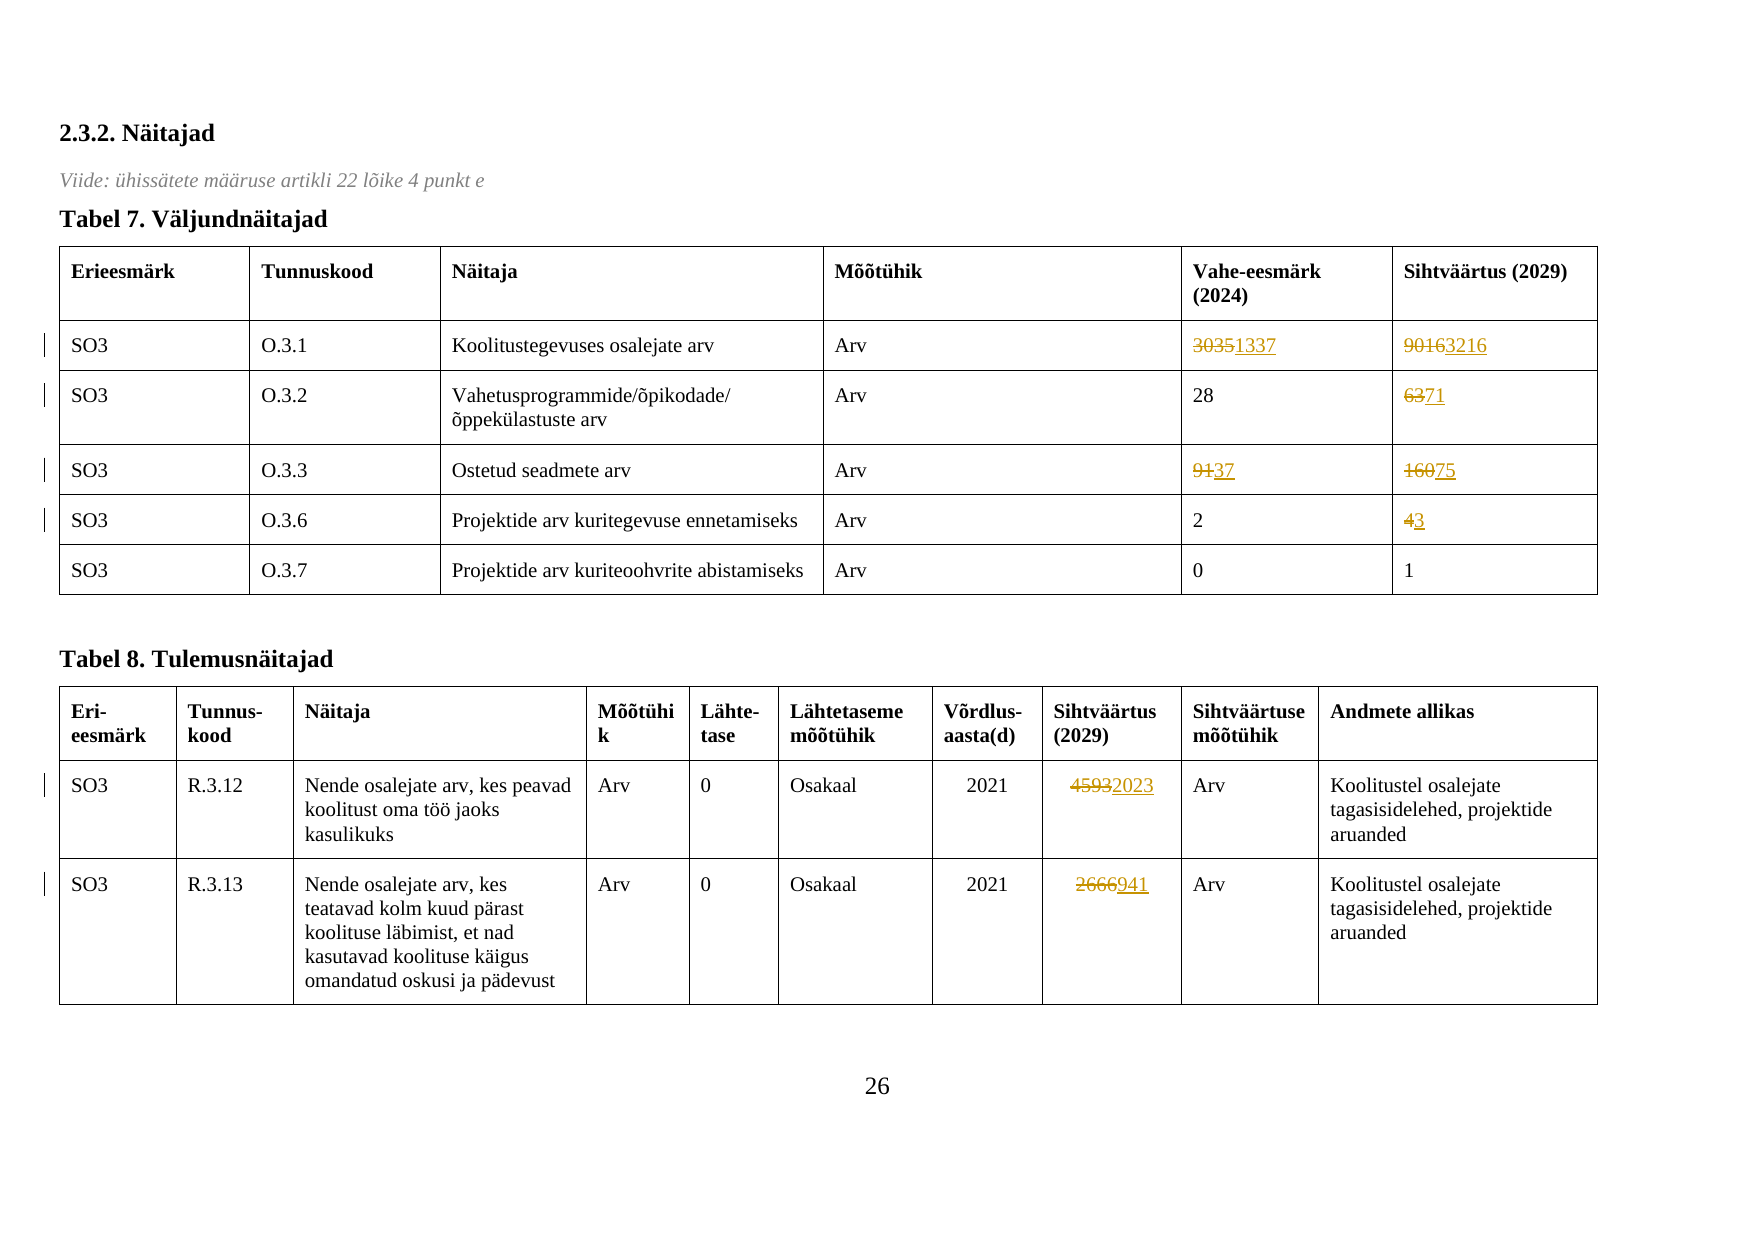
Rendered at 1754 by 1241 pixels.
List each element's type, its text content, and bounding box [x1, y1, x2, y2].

table_cell Arv [824, 321, 1181, 370]
table_header Sihtväärtus (2029) [1393, 247, 1597, 320]
table_cell 28 [1182, 371, 1392, 444]
table_cell Arv [824, 545, 1181, 594]
table_header Lähtetaseme mõõtühik [779, 687, 932, 760]
table_cell SO3 [60, 495, 249, 544]
table_header Näitaja [441, 247, 823, 320]
table_cell R.3.12 [177, 761, 293, 858]
table_cell 1 [1393, 545, 1597, 594]
table_cell Arv [1182, 761, 1318, 858]
table_header Näitaja [294, 687, 586, 760]
table_header Sihtväärtus (2029) [1043, 687, 1181, 760]
text Tabel 7. Väljundnäitajad [59, 204, 1695, 233]
table_cell [1393, 495, 1597, 544]
table_cell [1182, 445, 1392, 494]
table_header Mõõtühik [587, 687, 689, 760]
table_header Erieesmärk [60, 247, 249, 320]
table_cell Osakaal [779, 859, 932, 1004]
table_cell O.3.6 [250, 495, 440, 544]
table_cell [1393, 445, 1597, 494]
table_cell Nende osalejate arv, kes teatavad kolm kuud pärast koolituse läbimist, et nad kasutavad koolituse käigus omandatud oskusi ja pädevust [294, 859, 586, 1004]
table_cell SO3 [60, 445, 249, 494]
text Viide: ühissätete määruse artikli 22 lõike 4 punkt e [59, 168, 1695, 192]
table_cell 0 [690, 859, 778, 1004]
table_cell SO3 [60, 371, 249, 444]
table_cell 0 [1182, 545, 1392, 594]
table_cell Arv [1182, 859, 1318, 1004]
table_header Tunnuskood [250, 247, 440, 320]
table_cell Koolitustel osalejate tagasisidelehed, projektide aruanded [1319, 761, 1597, 858]
table_cell [1182, 321, 1392, 370]
table_cell Arv [824, 495, 1181, 544]
table_cell [1043, 859, 1181, 1004]
table_header Eri-eesmärk [60, 687, 176, 760]
table_cell Koolitustegevuses osalejate arv [441, 321, 823, 370]
table_cell O.3.7 [250, 545, 440, 594]
table_cell Ostetud seadmete arv [441, 445, 823, 494]
table_cell O.3.3 [250, 445, 440, 494]
text Tabel 8. Tulemusnäitajad [59, 644, 1695, 673]
table_header Vahe-eesmärk (2024) [1182, 247, 1392, 320]
table_cell O.3.1 [250, 321, 440, 370]
table_cell Arv [587, 761, 689, 858]
table_cell SO3 [60, 545, 249, 594]
table_header Lähte-tase [690, 687, 778, 760]
table_cell Arv [824, 371, 1181, 444]
table_cell SO3 [60, 321, 249, 370]
table_cell Vahetusprogrammide/õpikodade/ õppekülastuste arv [441, 371, 823, 444]
table_header Sihtväärtuse mõõtühik [1182, 687, 1318, 760]
table_cell [1393, 321, 1597, 370]
table_cell [1043, 761, 1181, 858]
table_cell Nende osalejate arv, kes peavad koolitust oma töö jaoks kasulikuks [294, 761, 586, 858]
table_cell SO3 [60, 859, 176, 1004]
text 2.3.2. Näitajad [59, 118, 1695, 147]
table_cell Projektide arv kuriteoohvrite abistamiseks [441, 545, 823, 594]
table_cell 0 [690, 761, 778, 858]
table_cell O.3.2 [250, 371, 440, 444]
table_cell Koolitustel osalejate tagasisidelehed, projektide aruanded [1319, 859, 1597, 1004]
table_cell Arv [587, 859, 689, 1004]
table_cell R.3.13 [177, 859, 293, 1004]
table_cell 2021 [933, 761, 1042, 858]
table_cell [1393, 371, 1597, 444]
table_cell Projektide arv kuritegevuse ennetamiseks [441, 495, 823, 544]
table_header Mõõtühik [824, 247, 1181, 320]
table_header Võrdlus-aasta(d) [933, 687, 1042, 760]
table_cell SO3 [60, 761, 176, 858]
table_cell Osakaal [779, 761, 932, 858]
table_cell 2021 [933, 859, 1042, 1004]
table_header Andmete allikas [1319, 687, 1597, 760]
table_cell 2 [1182, 495, 1392, 544]
table_cell Arv [824, 445, 1181, 494]
table_header Tunnus-kood [177, 687, 293, 760]
